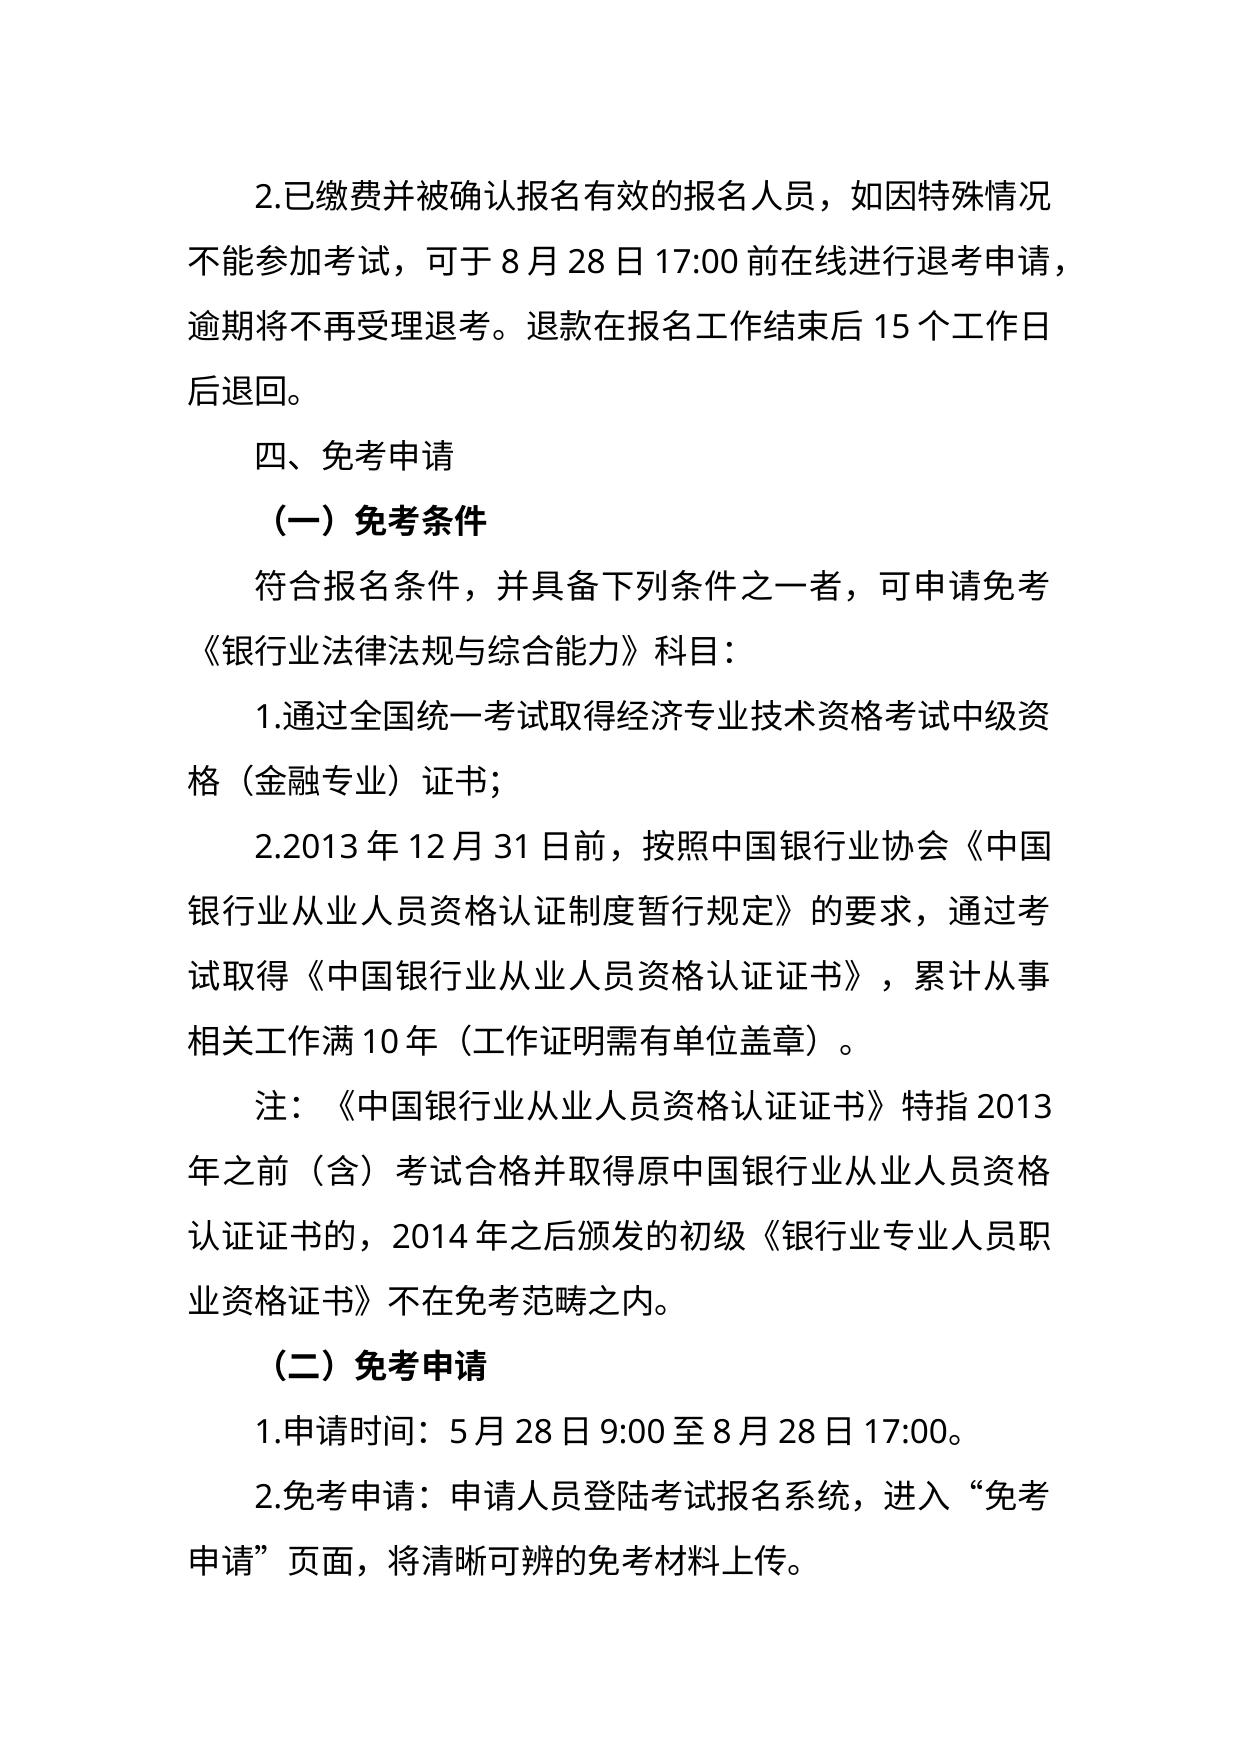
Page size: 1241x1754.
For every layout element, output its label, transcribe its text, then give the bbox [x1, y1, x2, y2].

text （一）免考条件 [187, 487, 1053, 552]
text 1.申请时间：5月28日9:00至8月28日17:00。 [187, 1397, 1053, 1462]
text （二）免考申请 [187, 1332, 1053, 1397]
text 2.2013年12月31日前，按照中国银行业协会《中国银行业从业人员资格认证制度暂行规定》的要求，通过考试取得《中国银行业从业人员资格认证证书》，累计从事相关工作满10年（工作证明需有单位盖章）。 [187, 812, 1053, 1072]
text 注：《中国银行业从业人员资格认证证书》特指2013年之前（含）考试合格并取得原中国银行业从业人员资格认证证书的，2014年之后颁发的初级《银行业专业人员职业资格证书》不在免考范畴之内。 [187, 1072, 1053, 1332]
text 符合报名条件，并具备下列条件之一者，可申请免考《银行业法律法规与综合能力》科目： [187, 552, 1053, 682]
text 2.已缴费并被确认报名有效的报名人员，如因特殊情况不能参加考试，可于8月28日17:00前在线进行退考申请，逾期将不再受理退考。退款在报名工作结束后15个工作日后退回。 [187, 162, 1053, 422]
text 1.通过全国统一考试取得经济专业技术资格考试中级资格（金融专业）证书； [187, 682, 1053, 812]
text 2.免考申请：申请人员登陆考试报名系统，进入“免考申请”页面，将清晰可辨的免考材料上传。 [187, 1462, 1053, 1592]
text 四、免考申请 [187, 422, 1053, 487]
